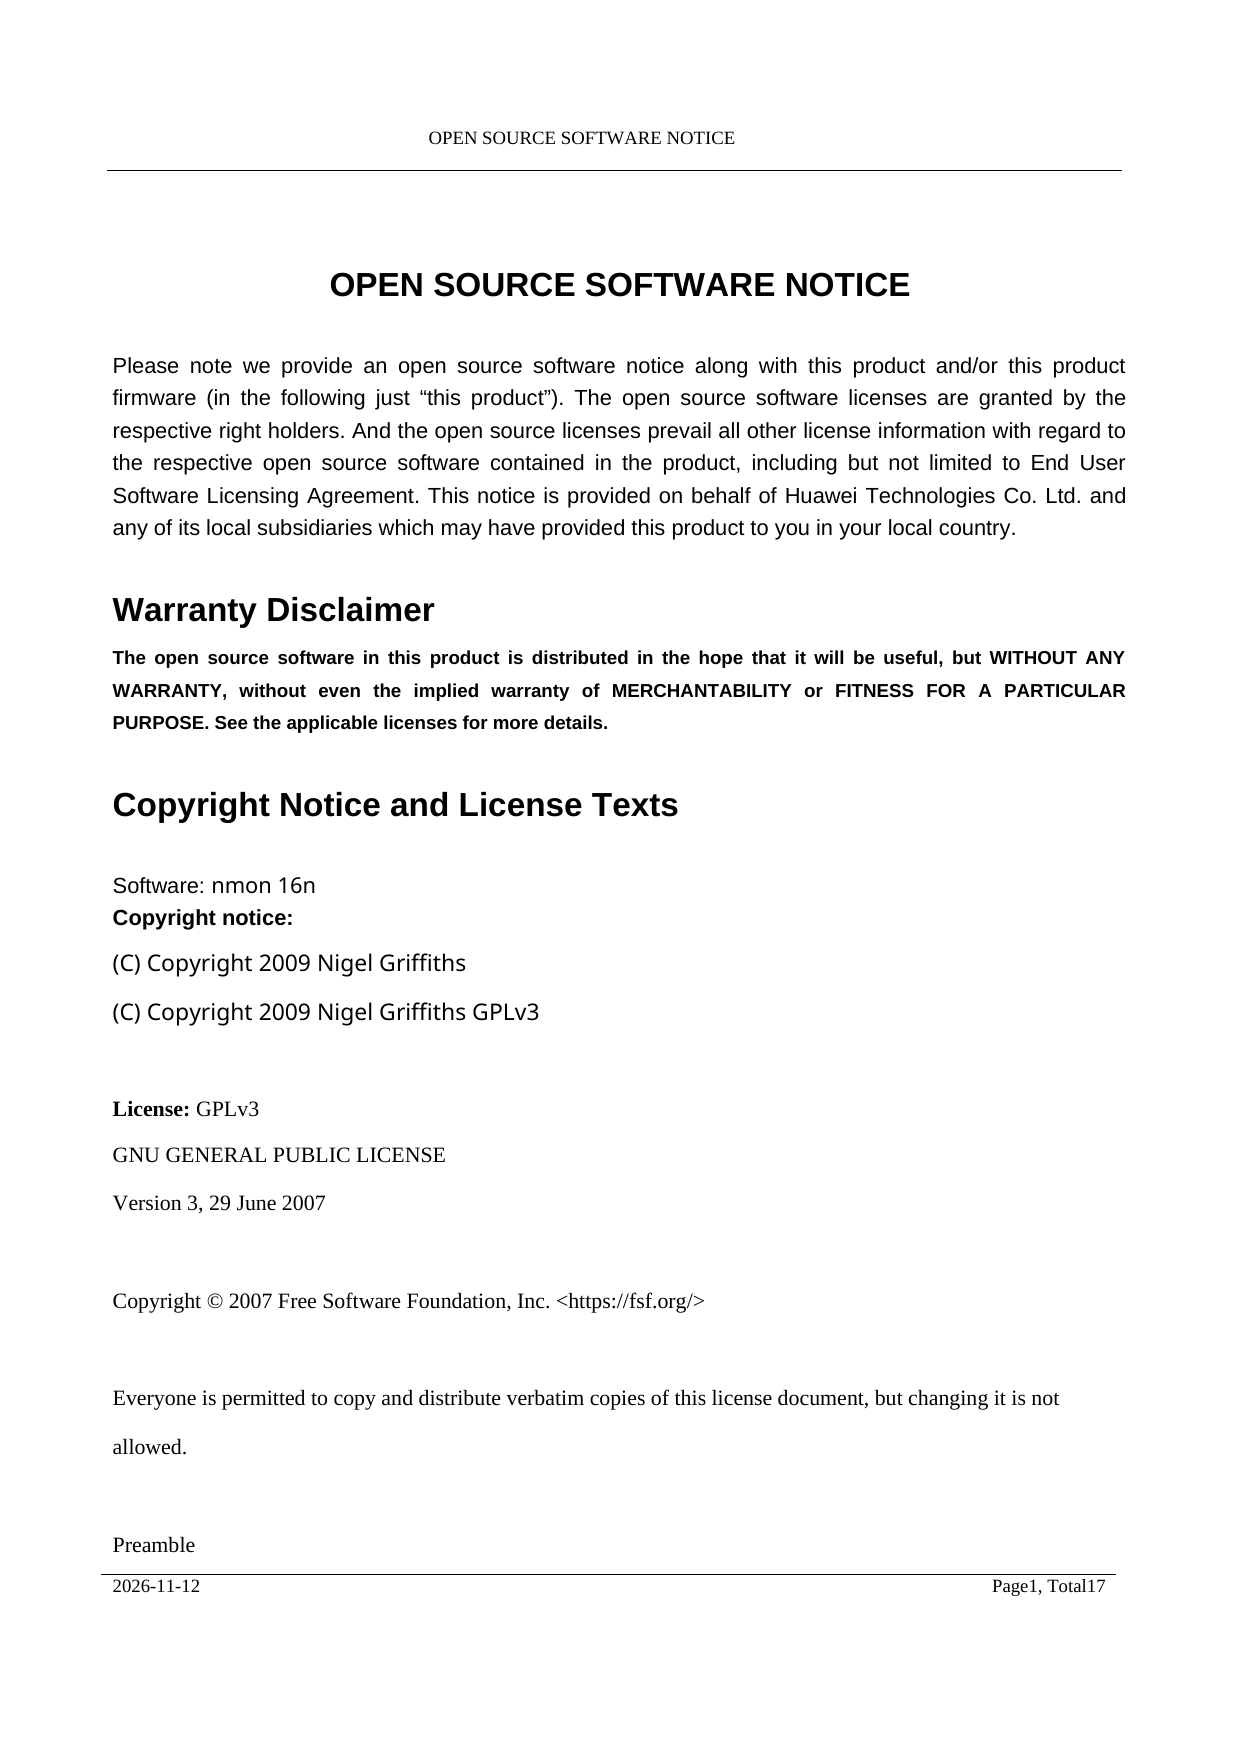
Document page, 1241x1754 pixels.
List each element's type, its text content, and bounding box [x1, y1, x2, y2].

text Please note we provide an open source software notice along with this product and/or this product firmware (in the following just “this product”). The open source software licenses are granted by the respective right holders. And the open source licenses prevail all other license information with regard to the respective open source software contained in the product, including but not limited to End User Software Licensing Agreement. This notice is provided on behalf of Huawei Technologies Co. Ltd. and any of its local subsidiaries which may have provided this product to you in your local country. [112, 349, 1128, 544]
text Copyright Notice and License Texts [112, 771, 1128, 836]
text Copyright notice: [112, 901, 1128, 934]
text (C) Copyright 2009 Nigel Griffiths (C) Copyright 2009 Nigel Griffiths GPLv3 [112, 947, 1128, 1077]
text The open source software in this product is distributed in the hope that it will be useful, but WITHOUT ANY WARRANTY, without even the implied warranty of MERCHANTABILITY or FITNESS FOR A PARTICULAR PURPOSE. See the applicable licenses for more details. [112, 641, 1128, 739]
text Software: nmon 16n [112, 869, 1128, 901]
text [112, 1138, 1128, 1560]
text License: GPLv3 [112, 1093, 1128, 1125]
text Warranty Disclaimer [112, 576, 1128, 641]
text OPEN SOURCE SOFTWARE NOTICE [112, 251, 1128, 316]
